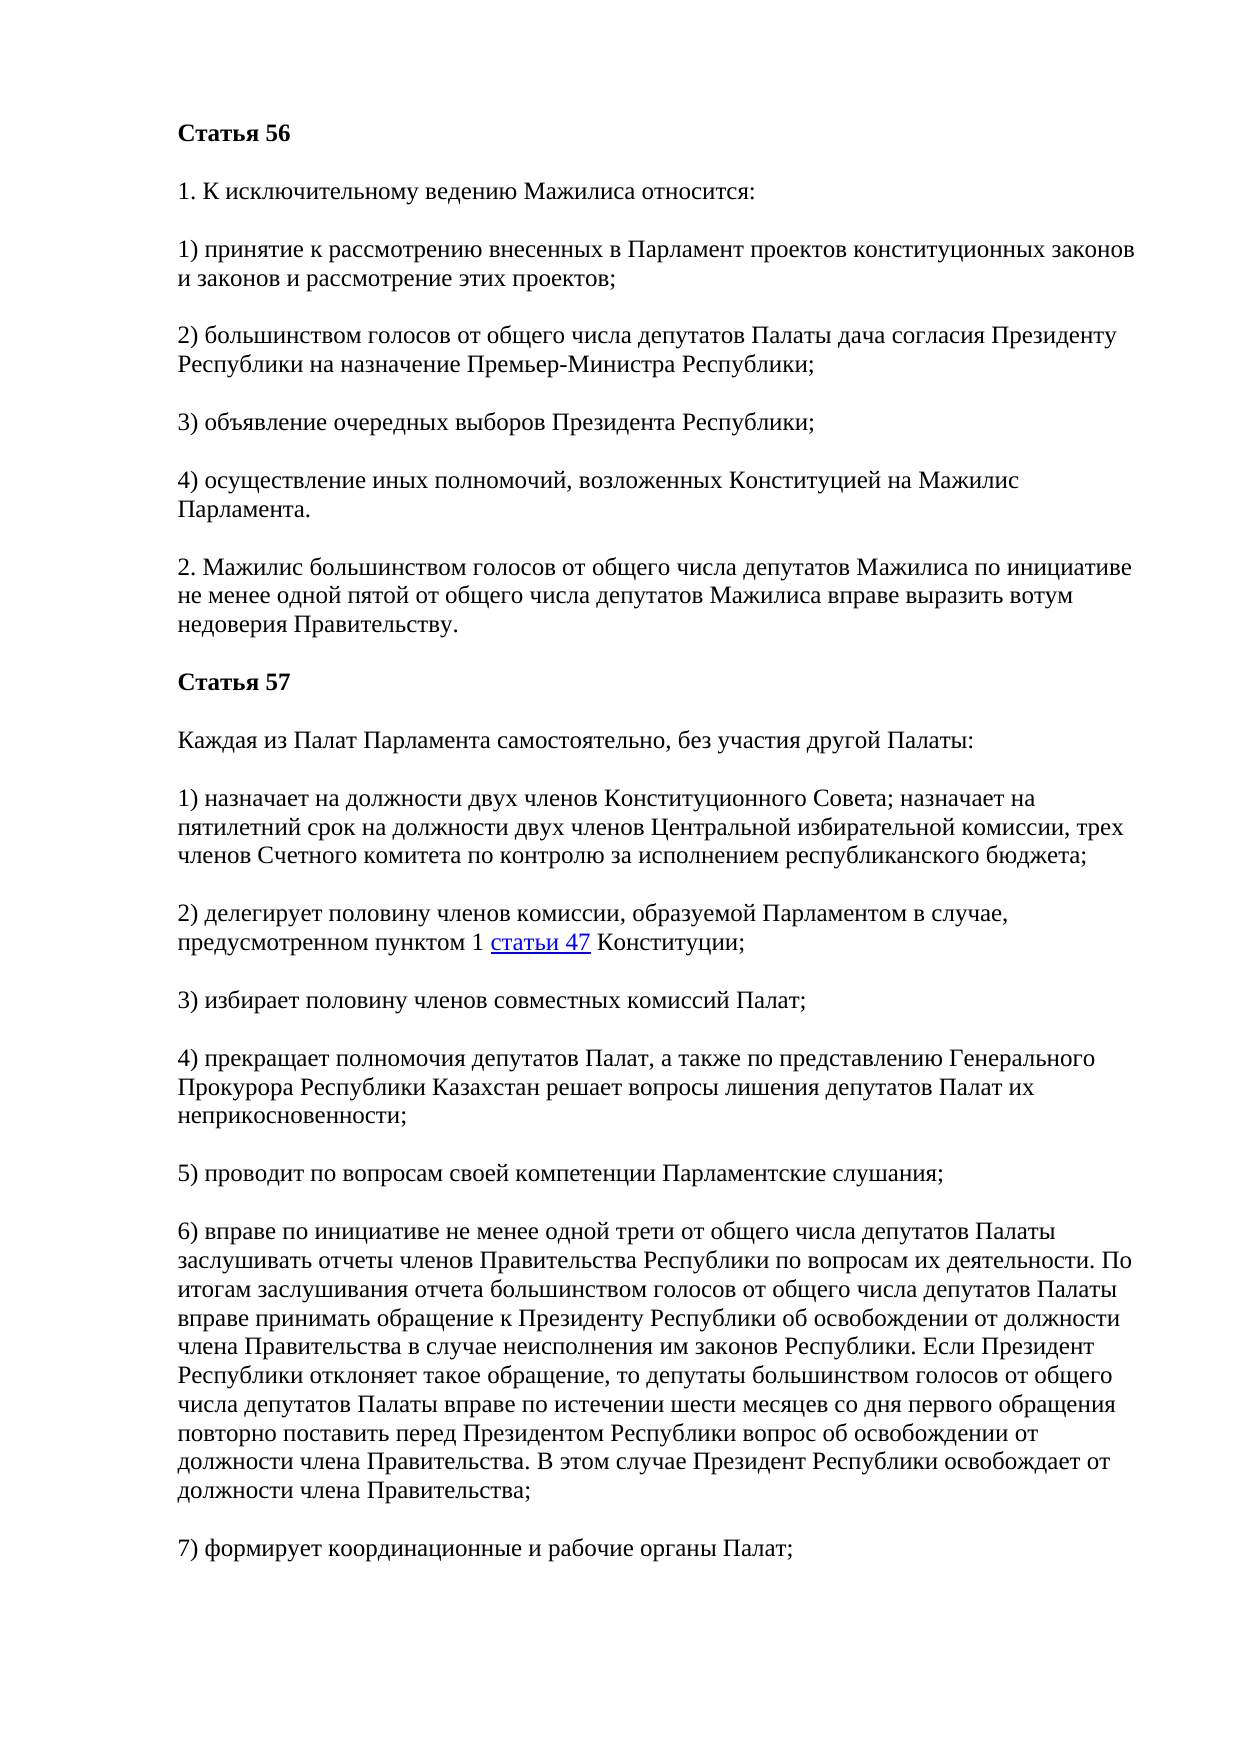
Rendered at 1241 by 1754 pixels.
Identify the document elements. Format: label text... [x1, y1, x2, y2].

text 1. К исключительному ведению Мажилиса относится: [177, 176, 1152, 205]
text 3) объявление очередных выборов Президента Республики; [177, 407, 1152, 436]
text 1) принятие к рассмотрению внесенных в Парламент проектов конституционных законов и законов и рассмотрение этих проектов; [177, 234, 1152, 291]
text 2) большинством голосов от общего числа депутатов Палаты дача согласия Президенту Республики на назначение Премьер-Министра Республики; [177, 321, 1152, 378]
text 4) осуществление иных полномочий, возложенных Конституцией на Мажилис Парламента. [177, 465, 1152, 523]
text 6) вправе по инициативе не менее одной трети от общего числа депутатов Палаты заслушивать отчеты членов Правительства Республики по вопросам их деятельности. По итогам заслушивания отчета большинством голосов от общего числа депутатов Палаты вправе принимать обращение к Президенту Республики об освобождении от должности члена Правительства в случае неисполнения им законов Республики. Если Президент Республики отклоняет такое обращение, то депутаты большинством голосов от общего числа депутатов Палаты вправе по истечении шести месяцев со дня первого обращения повторно поставить перед Президентом Республики вопрос об освобождении от должности члена Правительства. В этом случае Президент Республики освобождает от должности члена Правительства; [177, 1216, 1152, 1504]
text 5) проводит по вопросам своей компетенции Парламентские слушания; [177, 1158, 1152, 1187]
text Статья 56 [177, 118, 1152, 147]
text 3) избирает половину членов совместных комиссий Палат; [177, 985, 1152, 1014]
text 1) назначает на должности двух членов Конституционного Совета; назначает на пятилетний срок на должности двух членов Центральной избирательной комиссии, трех членов Счетного комитета по контролю за исполнением республиканского бюджета; [177, 783, 1152, 869]
text 2) делегирует половину членов комиссии, образуемой Парламентом в случае, предусмотренном пунктом 1 статьи 47 Конституции; [177, 898, 1152, 956]
text 2. Мажилис большинством голосов от общего числа депутатов Мажилиса по инициативе не менее одной пятой от общего числа депутатов Мажилиса вправе выразить вотум недоверия Правительству. [177, 552, 1152, 638]
text Статья 57 [177, 667, 1152, 696]
text Каждая из Палат Парламента самостоятельно, без участия другой Палаты: [177, 725, 1152, 754]
text 4) прекращает полномочия депутатов Палат, а также по представлению Генерального Прокурора Республики Казахстан решает вопросы лишения депутатов Палат их неприкосновенности; [177, 1043, 1152, 1129]
text 7) формирует координационные и рабочие органы Палат; [177, 1533, 1152, 1562]
